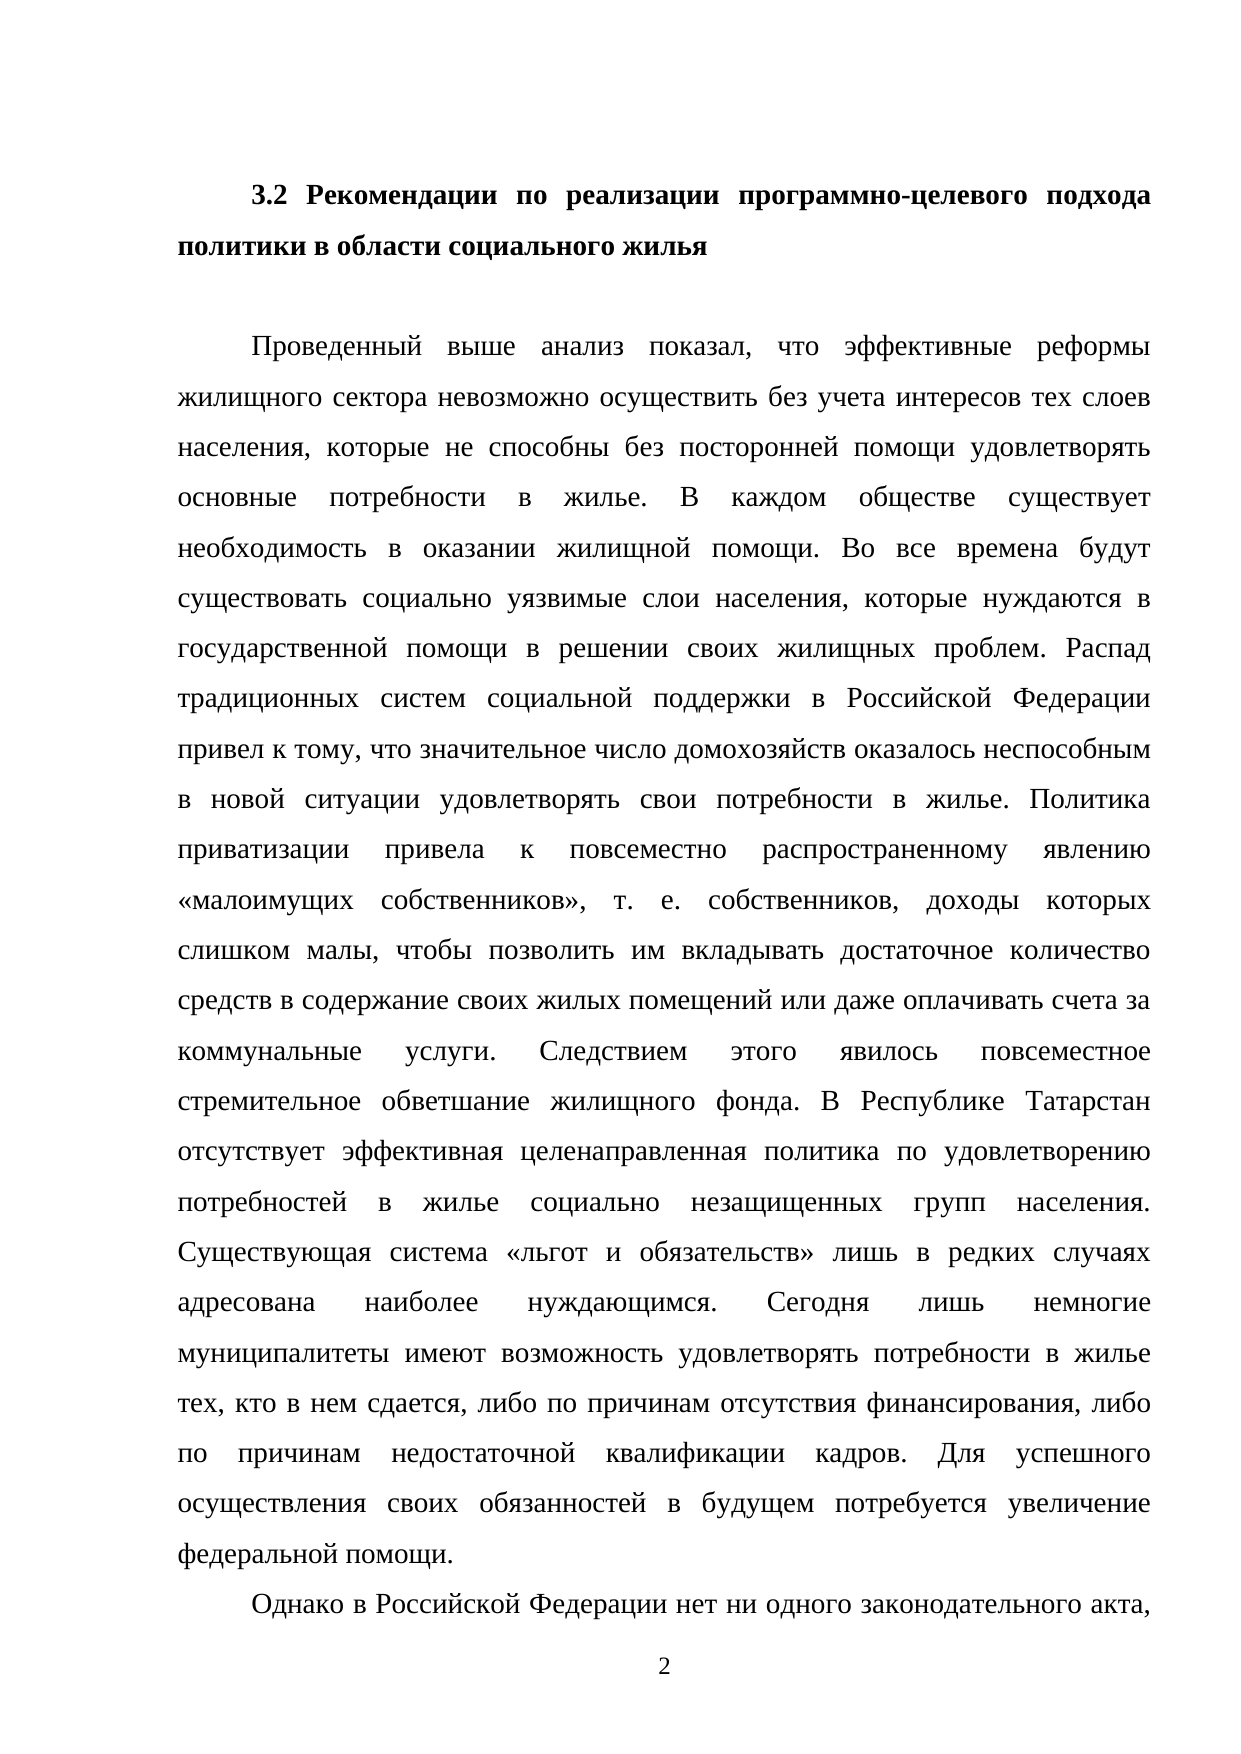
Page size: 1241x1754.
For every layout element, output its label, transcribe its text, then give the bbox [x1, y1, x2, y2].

text Проведенный выше анализ показал, что эффективные реформы жилищного сектора невозможно осуществить без учета интересов тех слоев населения, которые не способны без посторонней помощи удовлетворять основные потребности в жилье. В каждом обществе существует необходимость в оказании жилищной помощи. Во все времена будут существовать социально уязвимые слои населения, которые нуждаются в государственной помощи в решении своих жилищных проблем. Распад традиционных систем социальной поддержки в Российской Федерации привел к тому, что значительное число домохозяйств оказалось неспособным в новой ситуации удовлетворять свои потребности в жилье. Политика приватизации привела к повсеместно распространенному явлению «малоимущих собственников», т. е. собственников, доходы которых слишком малы, чтобы позволить им вкладывать достаточное количество средств в содержание своих жилых помещений или даже оплачивать счета за коммунальные услуги. Следствием этого явилось повсеместное стремительное обветшание жилищного фонда. В Республике Татарстан отсутствует эффективная целенаправленная политика по удовлетворению потребностей в жилье социально незащищенных групп населения. Существующая система «льгот и обязательств» лишь в редких случаях адресована наиболее нуждающимся. Сегодня лишь немногие муниципалитеты имеют возможность удовлетворять потребности в жилье тех, кто в нем сдается, либо по причинам отсутствия финансирования, либо по причинам недостаточной квалификации кадров. Для успешного осуществления своих обязанностей в будущем потребуется увеличение федеральной помощи. [177, 328, 1152, 1569]
text 3.2 Рекомендации по реализации программно-целевого подхода политики в области социального жилья [177, 177, 1152, 261]
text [177, 1586, 1152, 1620]
